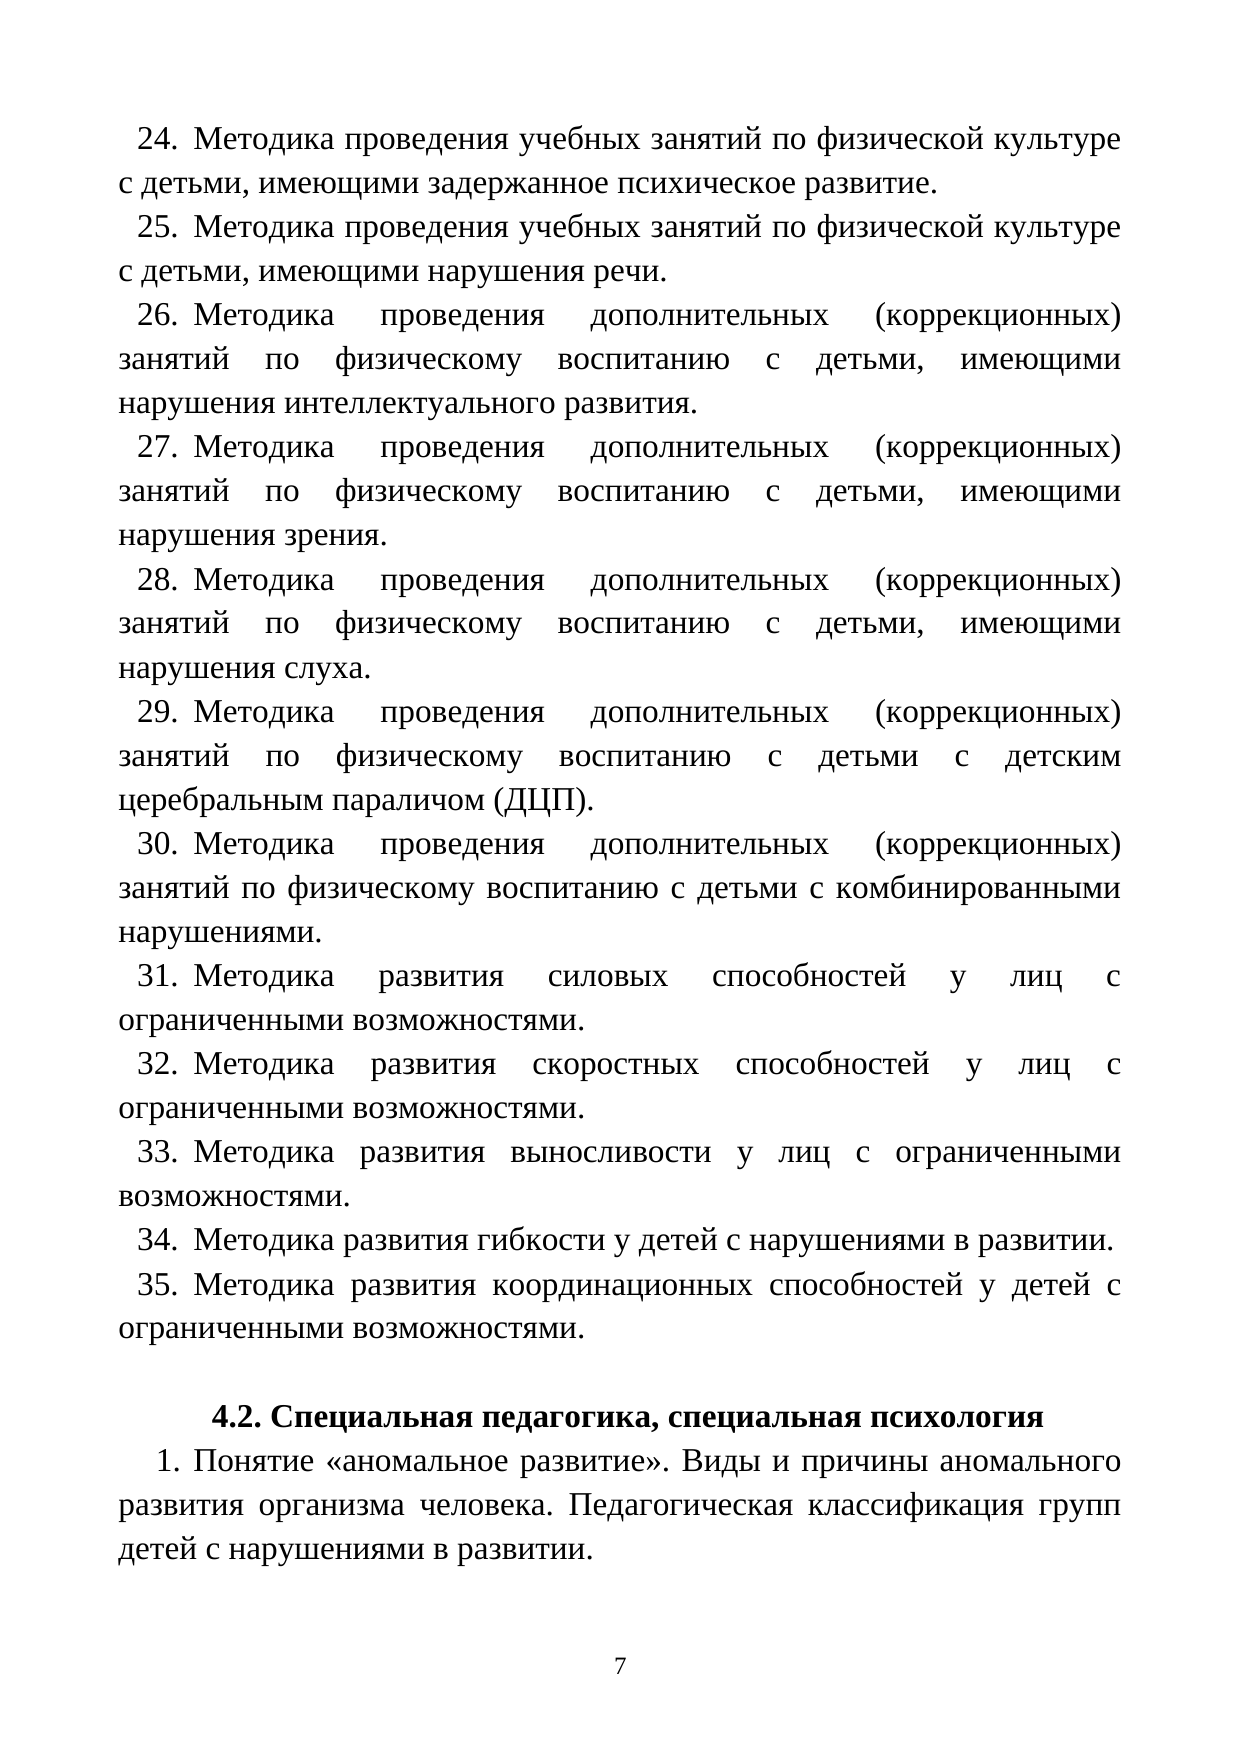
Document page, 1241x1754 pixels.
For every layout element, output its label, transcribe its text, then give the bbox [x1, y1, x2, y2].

list Методика проведения учебных занятий по физической культуре с детьми, имеющими нарушения речи. [118, 206, 1122, 289]
list Методика развития силовых способностей у лиц с ограниченными возможностями. [118, 955, 1122, 1038]
list Методика развития выносливости у лиц с ограниченными возможностями. [118, 1132, 1122, 1214]
text 4.2. Специальная педагогика, специальная психология [155, 1396, 1122, 1434]
list Методика проведения дополнительных (коррекционных) занятий по физическому воспитанию с детьми, имеющими нарушения интеллектуального развития. [118, 294, 1122, 421]
list Методика проведения дополнительных (коррекционных) занятий по физическому воспитанию с детьми, имеющими нарушения зрения. [118, 427, 1122, 553]
list Методика развития гибкости у детей с нарушениями в развитии. [118, 1220, 1122, 1258]
list Методика проведения дополнительных (коррекционных) занятий по физическому воспитанию с детьми, имеющими нарушения слуха. [118, 559, 1122, 685]
list Методика проведения учебных занятий по физической культуре с детьми, имеющими задержанное психическое развитие. [118, 118, 1122, 201]
list Методика развития скоростных способностей у лиц с ограниченными возможностями. [118, 1043, 1122, 1126]
list Методика развития координационных способностей у детей с ограниченными возможностями. [118, 1264, 1122, 1346]
list Методика проведения дополнительных (коррекционных) занятий по физическому воспитанию с детьми с комбинированными нарушениями. [118, 823, 1122, 949]
list Методика проведения дополнительных (коррекционных) занятий по физическому воспитанию с детьми с детским церебральным параличом (ДЦП). [118, 691, 1122, 817]
list Понятие «аномальное развитие». Виды и причины аномального развития организма человека. Педагогическая классификация групп детей с нарушениями в развитии. [118, 1440, 1122, 1566]
